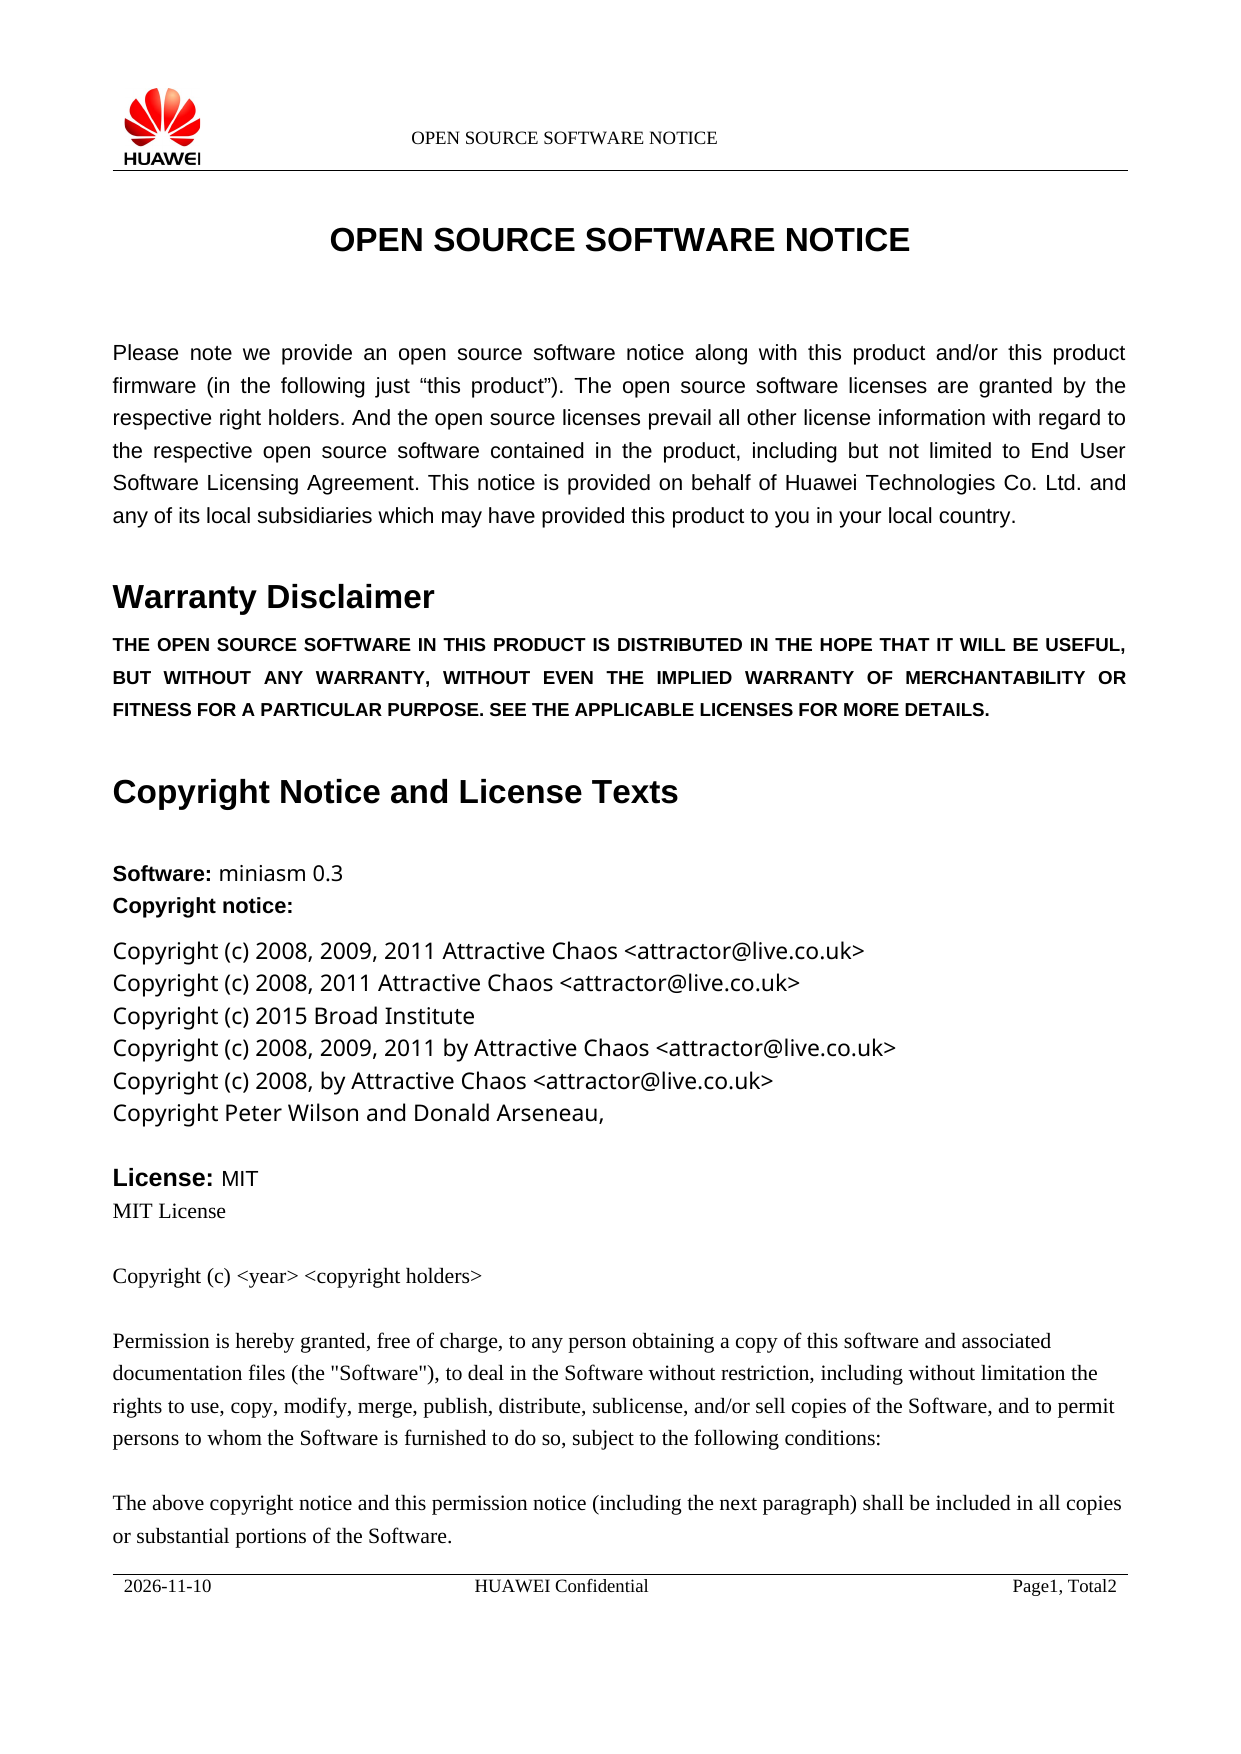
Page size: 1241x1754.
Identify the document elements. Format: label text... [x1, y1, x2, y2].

text License: MIT [112, 1161, 1128, 1194]
text Warranty Disclaimer [112, 564, 1128, 629]
text Copyright (c) 2008, 2009, 2011 Attractive Chaos <attractor@live.co.uk> Copyright (c) 2008, 2011 Attractive Chaos <attractor@live.co.uk> Copyright (c) 2015 Broad Institute Copyright (c) 2008, 2009, 2011 by Attractive Chaos <attractor@live.co.uk> Copyright (c) 2008, by Attractive Chaos <attractor@live.co.uk> Copyright Peter Wilson and Donald Arseneau, [112, 934, 1128, 1161]
title Software: miniasm 0.3 [112, 856, 1128, 889]
text OPEN SOURCE SOFTWARE NOTICE [112, 206, 1128, 271]
text The open source software in this product is distributed in the hope that it will be useful, but WITHOUT ANY WARRANTY, without even the implied warranty of MERCHANTABILITY or FITNESS FOR A PARTICULAR PURPOSE. See the applicable licenses for more details. [112, 629, 1128, 726]
text Copyright notice: [112, 889, 1128, 921]
text Please note we provide an open source software notice along with this product and/or this product firmware (in the following just “this product”). The open source software licenses are granted by the respective right holders. And the open source licenses prevail all other license information with regard to the respective open source software contained in the product, including but not limited to End User Software Licensing Agreement. This notice is provided on behalf of Huawei Technologies Co. Ltd. and any of its local subsidiaries which may have provided this product to you in your local country. [112, 336, 1128, 531]
text Copyright Notice and License Texts [112, 759, 1128, 824]
picture [124, 88, 201, 165]
